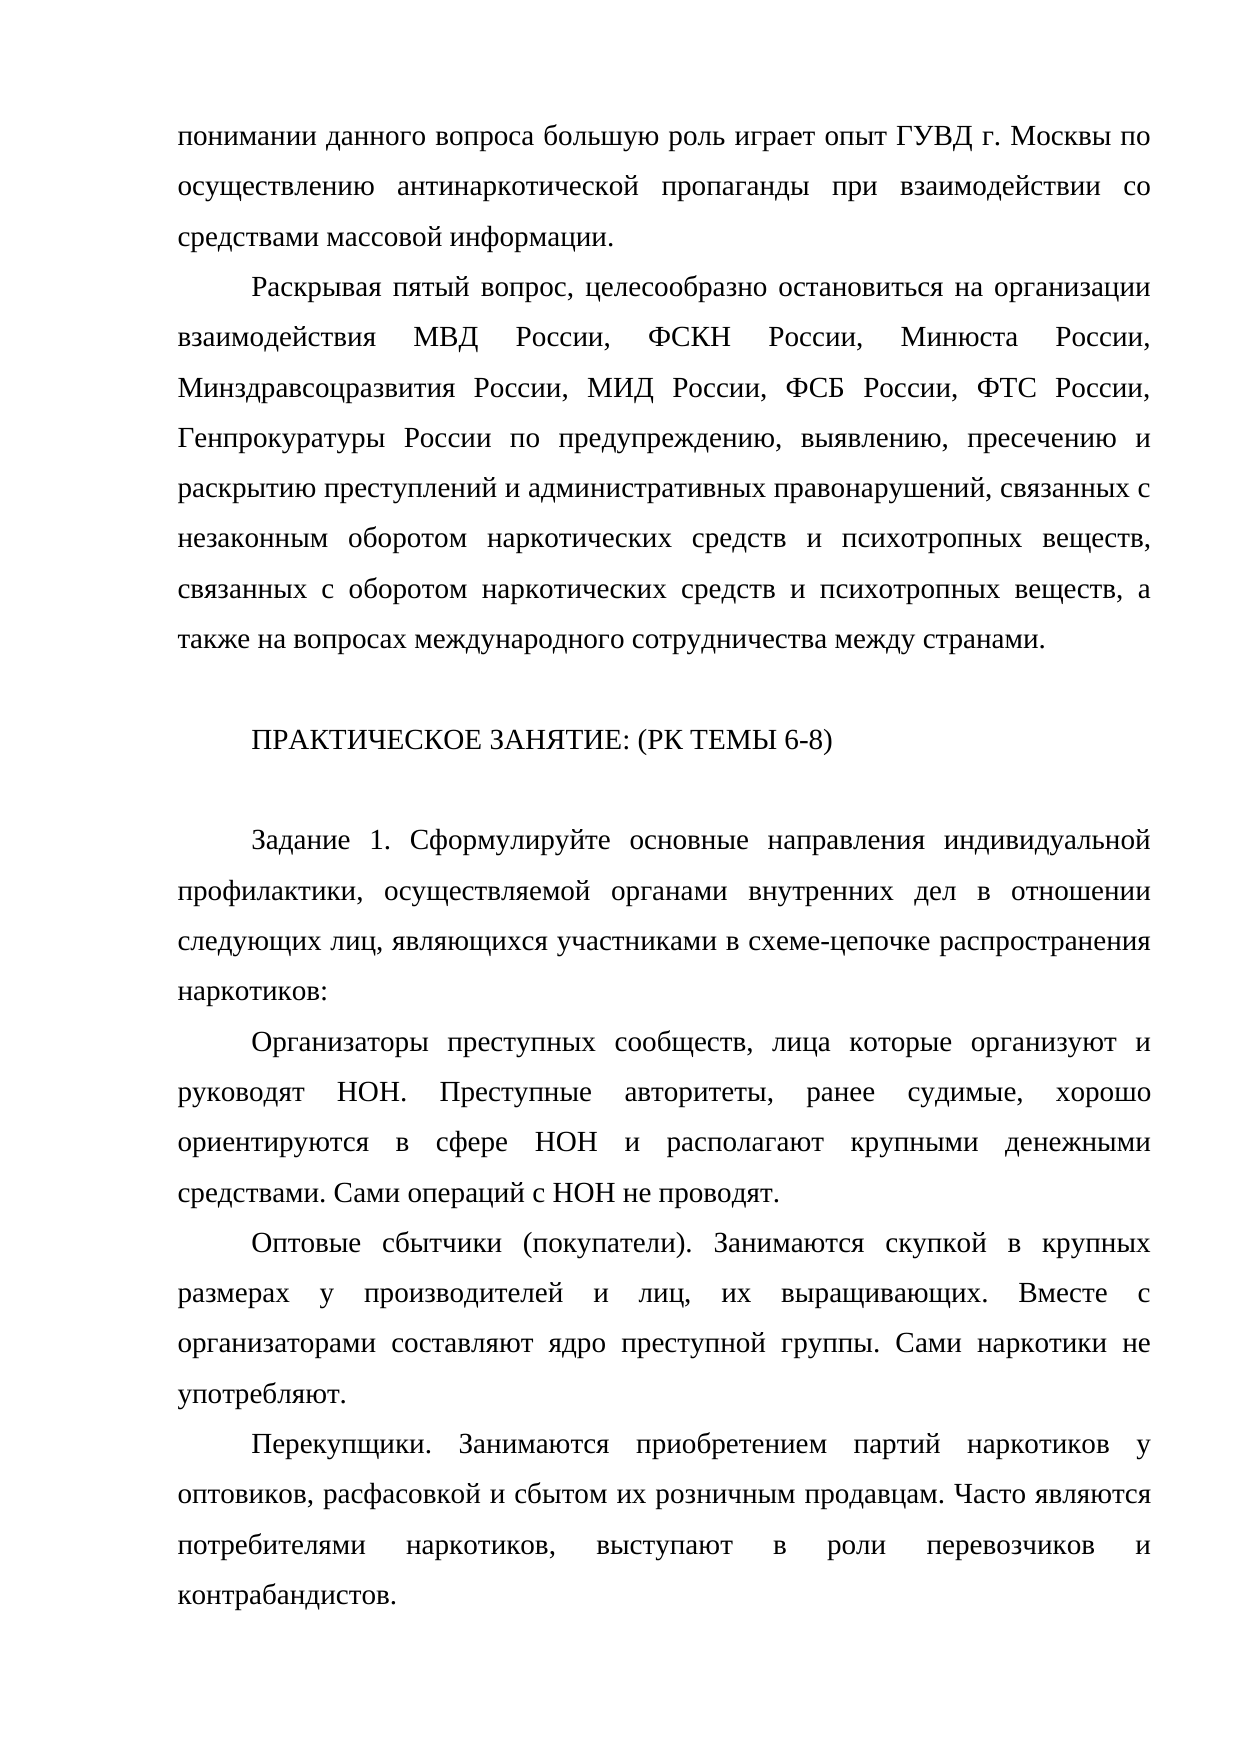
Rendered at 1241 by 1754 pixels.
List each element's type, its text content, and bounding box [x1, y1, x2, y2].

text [177, 118, 1152, 252]
text Оптовые сбытчики (покупатели). Занимаются скупкой в крупных размерах у производителей и лиц, их выращивающих. Вместе с организаторами составляют ядро преступной группы. Сами наркотики не употребляют. [177, 1225, 1152, 1409]
text Задание 1. Сформулируйте основные направления индивидуальной профилактики, осуществляемой органами внутренних дел в отношении следующих лиц, являющихся участниками в схеме-цепочке распространения наркотиков: [177, 822, 1152, 1007]
text Раскрывая пятый вопрос, целесообразно остановиться на организации взаимодействия МВД России, ФСКН России, Минюста России, Минздравсоцразвития России, МИД России, ФСБ России, ФТС России, Генпрокуратуры России по предупреждению, выявлению, пресечению и раскрытию преступлений и административных правонарушений, связанных с незаконным оборотом наркотических средств и психотропных веществ, связанных с оборотом наркотических средств и психотропных веществ, а также на вопросах международного сотрудничества между странами. [177, 269, 1152, 655]
text Практическое занятие: (РК темы 6-8) [177, 722, 1152, 755]
text Перекупщики. Занимаются приобретением партий наркотиков у оптовиков, расфасовкой и сбытом их розничным продавцам. Часто являются потребителями наркотиков, выступают в роли перевозчиков и контрабандистов. [177, 1426, 1152, 1611]
text Организаторы преступных сообществ, лица которые организуют и руководят НОН. Преступные авторитеты, ранее судимые, хорошо ориентируются в сфере НОН и располагают крупными денежными средствами. Сами операций с НОН не проводят. [177, 1024, 1152, 1208]
